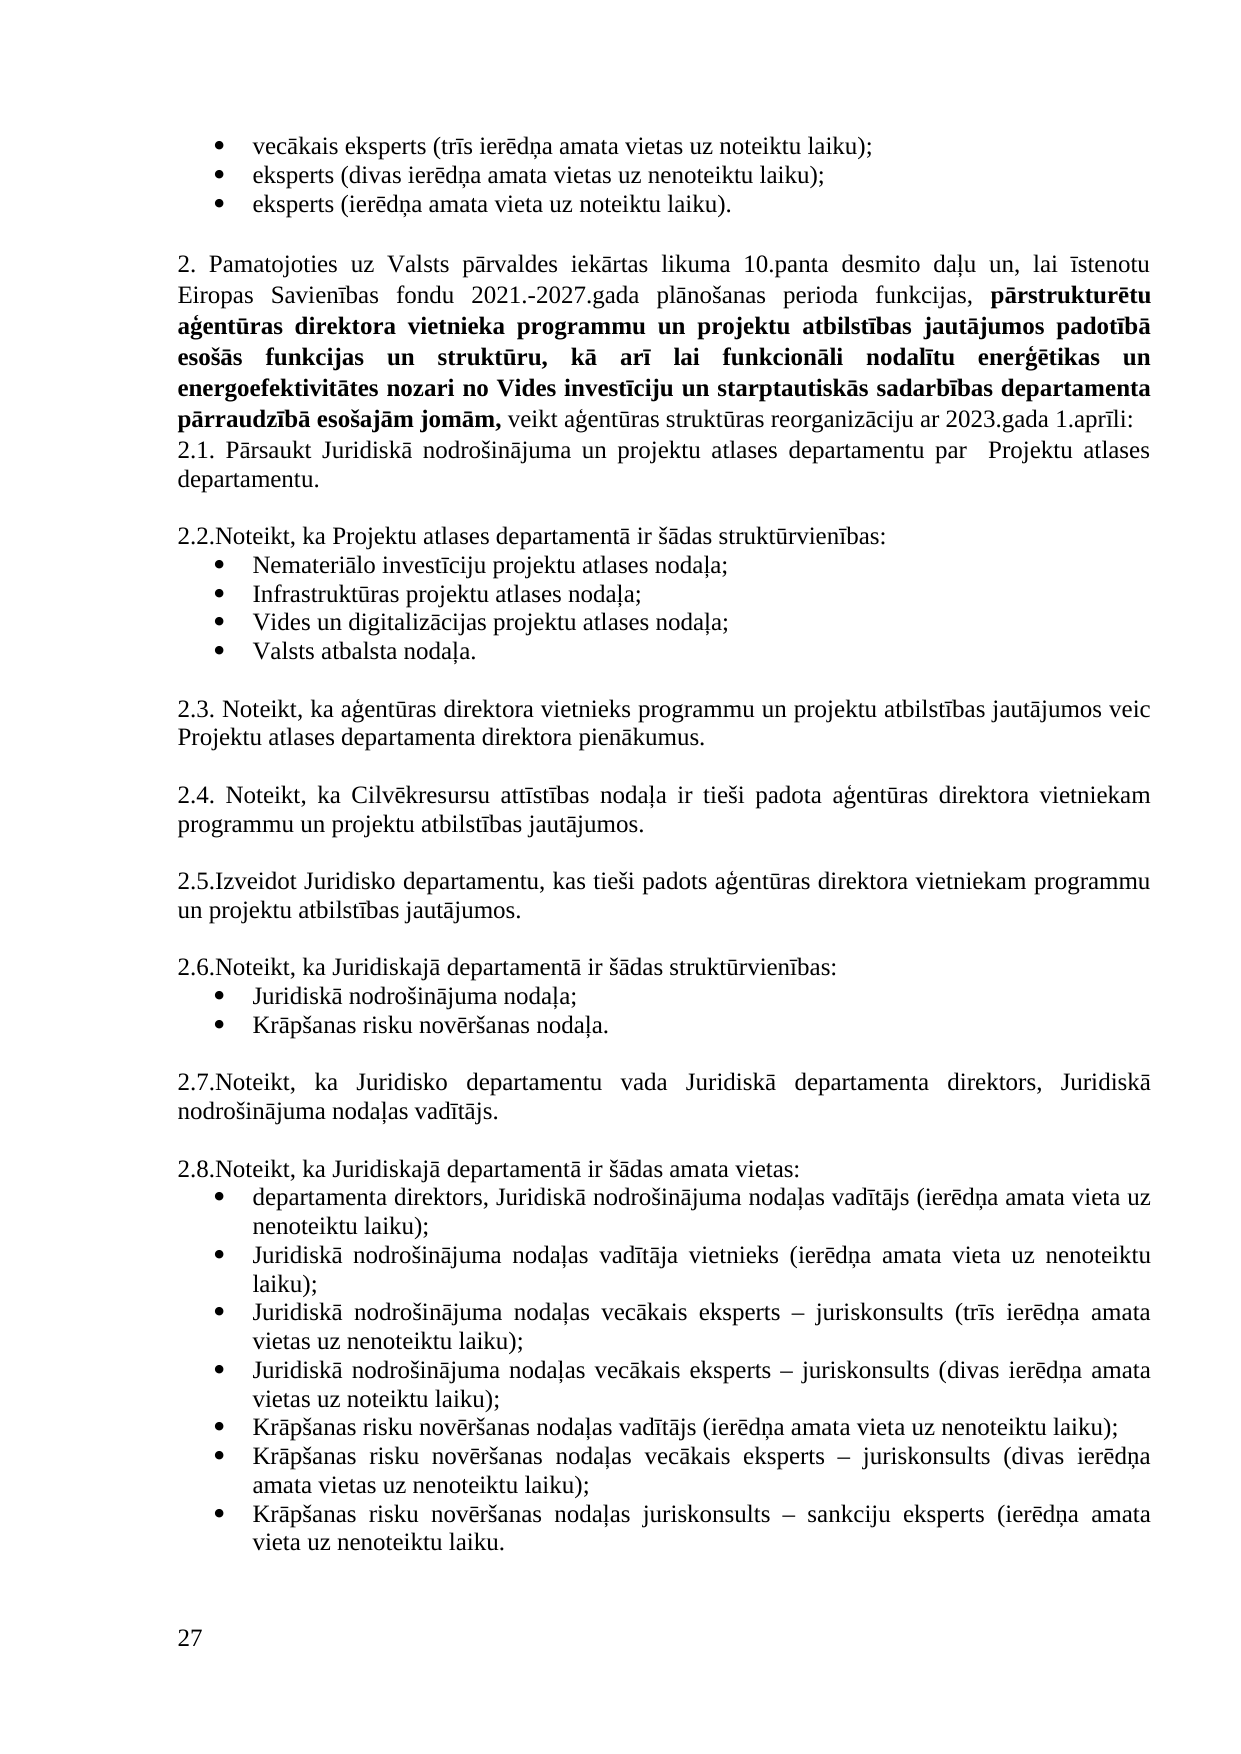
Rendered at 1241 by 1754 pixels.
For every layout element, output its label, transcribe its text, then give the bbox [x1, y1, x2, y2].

list Juridiskā nodrošinājuma nodaļas vecākais eksperts – juriskonsults (trīs ierēdņa amata vietas uz nenoteiktu laiku); [215, 1297, 1152, 1355]
list Juridiskā nodrošinājuma nodaļas vecākais eksperts – juriskonsults (divas ierēdņa amata vietas uz noteiktu laiku); [215, 1355, 1152, 1412]
text 2.4. Noteikt, ka Cilvēkresursu attīstības nodaļa ir tieši padota aģentūras direktora vietniekam programmu un projektu atbilstības jautājumos. [177, 780, 1152, 837]
text 2.3. Noteikt, ka aģentūras direktora vietnieks programmu un projektu atbilstības jautājumos veic Projektu atlases departamenta direktora pienākumus. [177, 694, 1152, 751]
text 2.2.Noteikt, ka Projektu atlases departamentā ir šādas struktūrvienības: [177, 521, 1152, 550]
text 2.6.Noteikt, ka Juridiskajā departamentā ir šādas struktūrvienības: [177, 952, 1152, 981]
list Valsts atbalsta nodaļa. [215, 636, 1152, 665]
text 2.7.Noteikt, ka Juridisko departamentu vada Juridiskā departamenta direktors, Juridiskā nodrošinājuma nodaļas vadītājs. [177, 1067, 1152, 1125]
list Krāpšanas risku novēršanas nodaļa. [215, 1010, 1152, 1039]
list Infrastruktūras projektu atlases nodaļa; [215, 579, 1152, 607]
list Krāpšanas risku novēršanas nodaļas vadītājs (ierēdņa amata vieta uz nenoteiktu laiku); [215, 1412, 1152, 1441]
list Juridiskā nodrošinājuma nodaļa; [215, 981, 1152, 1010]
list eksperts (ierēdņa amata vieta uz noteiktu laiku). [215, 189, 1152, 218]
list Vides un digitalizācijas projektu atlases nodaļa; [215, 607, 1152, 636]
text 2.5.Izveidot Juridisko departamentu, kas tieši padots aģentūras direktora vietniekam programmu un projektu atbilstības jautājumos. [177, 866, 1152, 924]
list Krāpšanas risku novēršanas nodaļas vecākais eksperts – juriskonsults (divas ierēdņa amata vietas uz nenoteiktu laiku); [215, 1441, 1152, 1499]
text 2.8.Noteikt, ka Juridiskajā departamentā ir šādas amata vietas: [177, 1154, 1152, 1182]
list Krāpšanas risku novēršanas nodaļas juriskonsults – sankciju eksperts (ierēdņa amata vieta uz nenoteiktu laiku. [215, 1499, 1152, 1556]
list Nemateriālo investīciju projektu atlases nodaļa; [215, 550, 1152, 579]
list departamenta direktors, Juridiskā nodrošinājuma nodaļas vadītājs (ierēdņa amata vieta uz nenoteiktu laiku); [215, 1182, 1152, 1240]
list vecākais eksperts (trīs ierēdņa amata vietas uz noteiktu laiku); [215, 131, 1152, 160]
list eksperts (divas ierēdņa amata vietas uz nenoteiktu laiku); [215, 160, 1152, 189]
text 2.1. Pārsaukt Juridiskā nodrošinājuma un projektu atlases departamentu par Projektu atlases departamentu. [177, 435, 1152, 492]
list Juridiskā nodrošinājuma nodaļas vadītāja vietnieks (ierēdņa amata vieta uz nenoteiktu laiku); [215, 1240, 1152, 1297]
text 2. Pamatojoties uz Valsts pārvaldes iekārtas likuma 10.panta desmito daļu un, lai īstenotu Eiropas Savienības fondu 2021.-2027.gada plānošanas perioda funkcijas, pārstrukturētu aģentūras direktora vietnieka programmu un projektu atbilstības jautājumos padotībā esošās funkcijas un struktūru, kā arī lai funkcionāli nodalītu enerģētikas un energoefektivitātes nozari no Vides investīciju un starptautiskās sadarbības departamenta pārraudzībā esošajām jomām, veikt aģentūras struktūras reorganizāciju ar 2023.gada 1.aprīli: [177, 249, 1152, 433]
